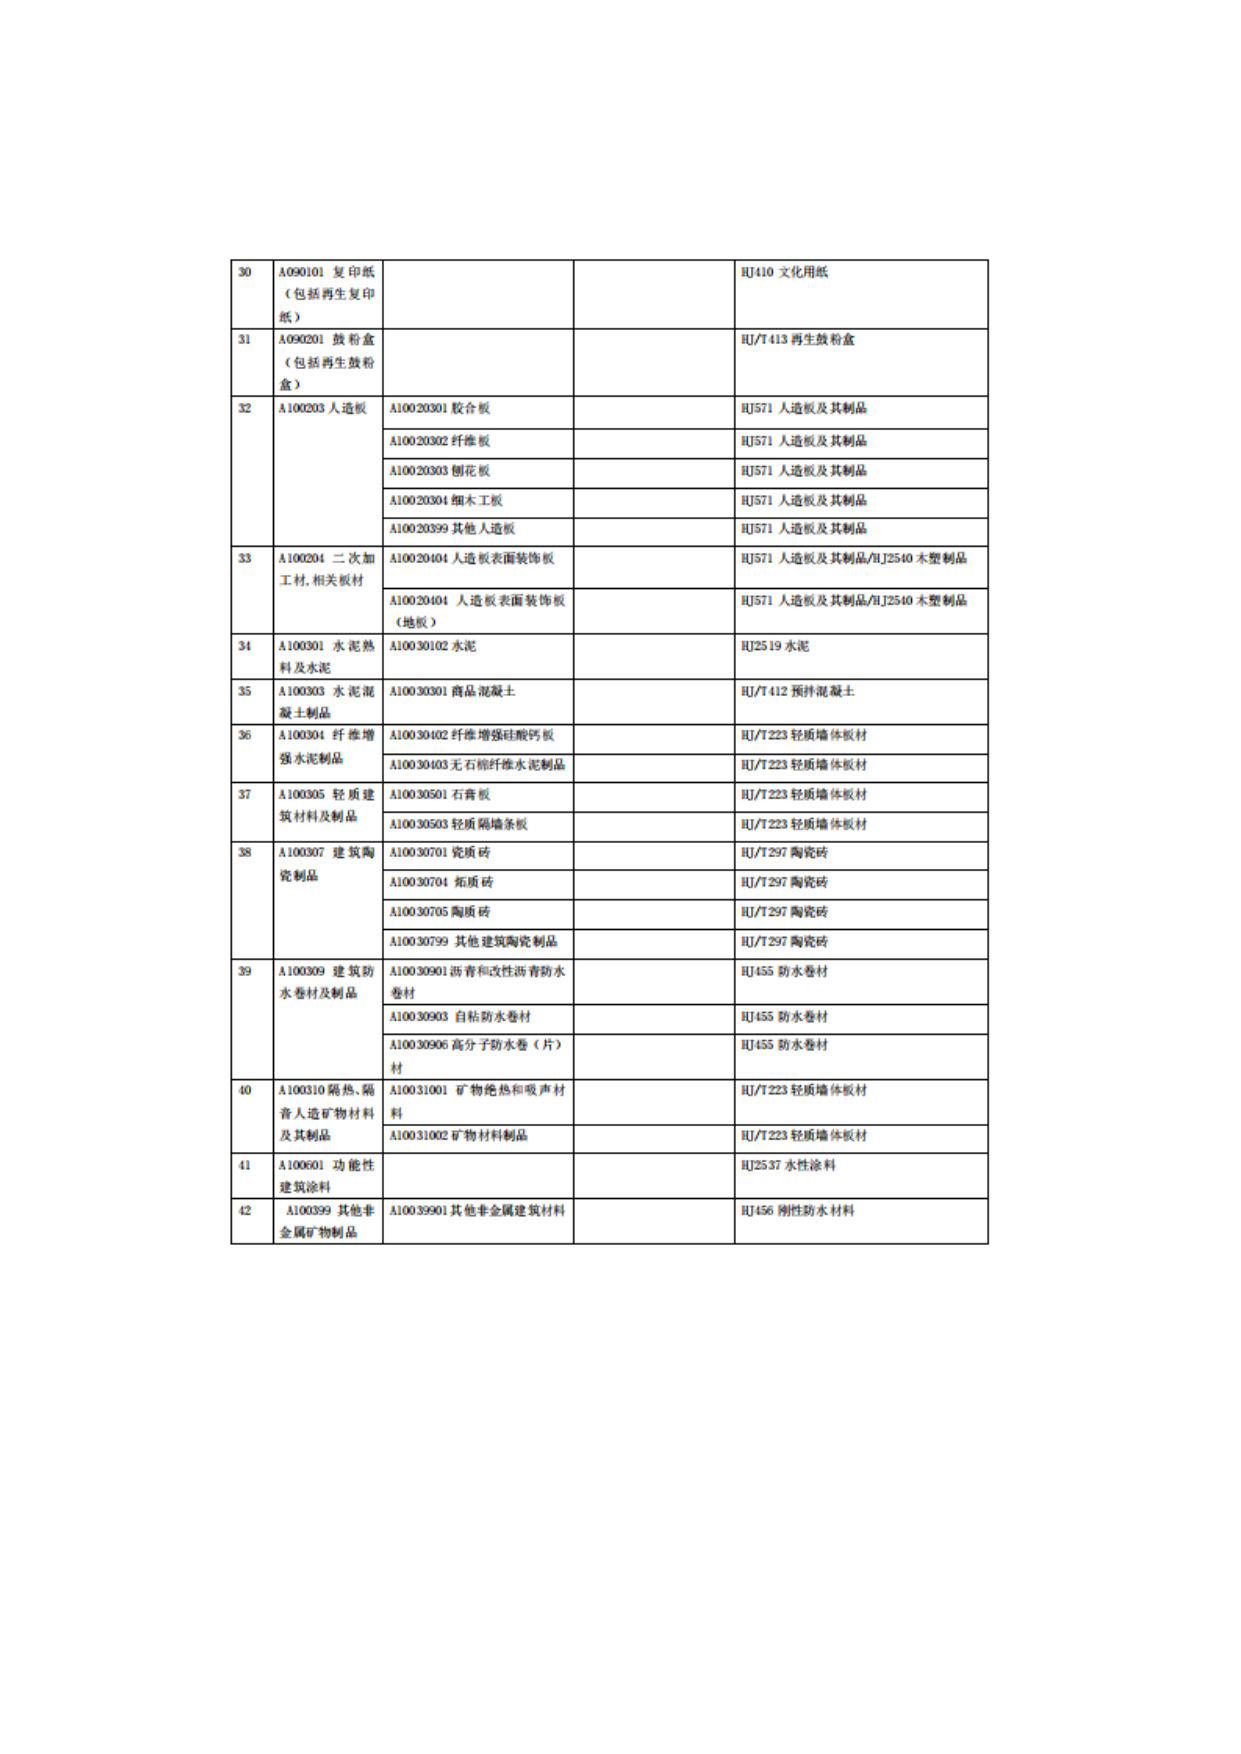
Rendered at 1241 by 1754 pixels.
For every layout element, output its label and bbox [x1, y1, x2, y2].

picture [187, 162, 1033, 1356]
